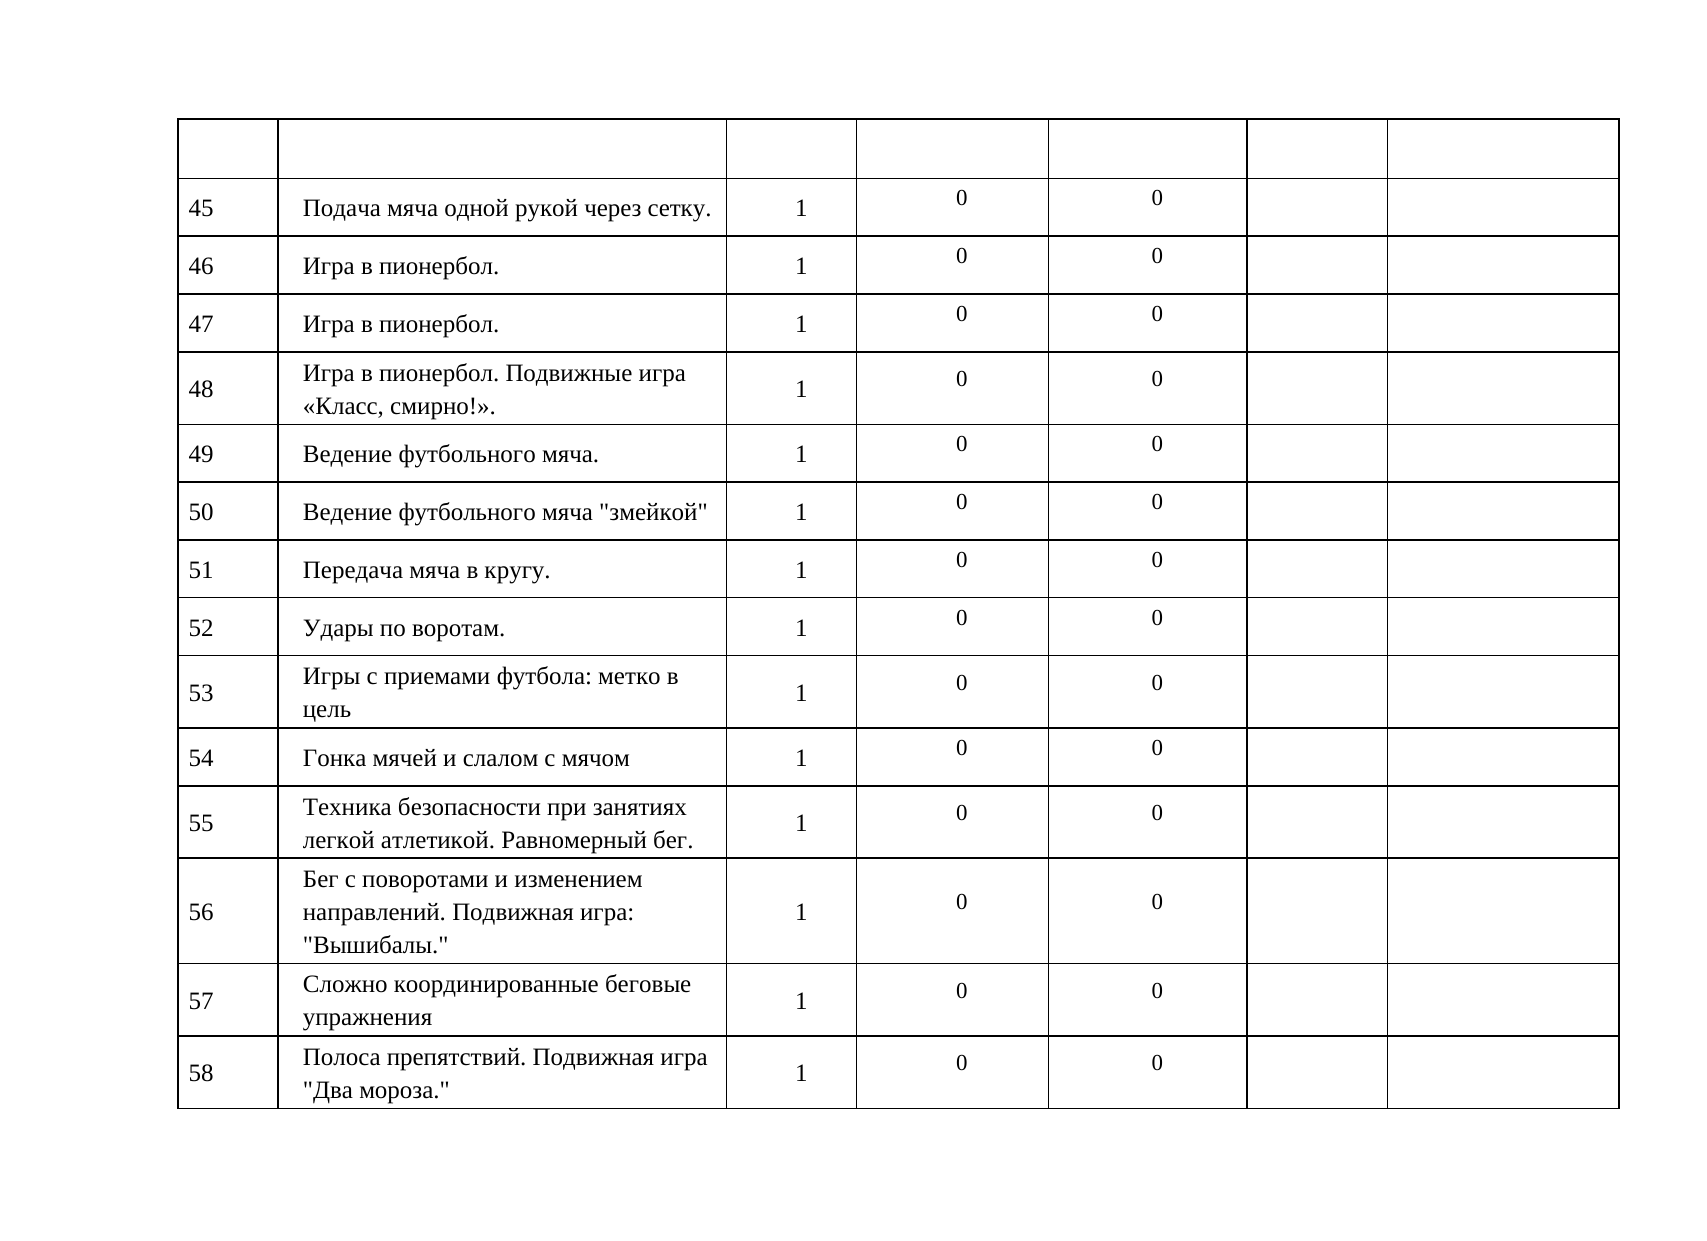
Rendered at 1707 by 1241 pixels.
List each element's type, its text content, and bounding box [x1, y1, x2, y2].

table_cell 54 [179, 729, 277, 785]
table_cell Ведение футбольного мяча "змейкой" [279, 483, 726, 539]
table_cell 1 [727, 729, 856, 785]
table_cell 0 [857, 425, 1048, 481]
table_cell 0 [1049, 729, 1246, 785]
table_cell 55 [179, 787, 277, 857]
table_cell Подача мяча одной рукой через сетку. [279, 179, 726, 235]
table_cell [1248, 179, 1387, 235]
table_cell 49 [179, 425, 277, 481]
table_cell 47 [179, 295, 277, 351]
table_cell 0 [1049, 425, 1246, 481]
table_cell [1388, 237, 1618, 293]
table_cell [1248, 859, 1387, 963]
table_cell 57 [179, 964, 277, 1035]
table_cell 48 [179, 353, 277, 423]
table_cell 0 [857, 598, 1048, 655]
table_cell 0 [1049, 541, 1246, 597]
table_cell 50 [179, 483, 277, 539]
table_cell 0 [1049, 120, 1246, 178]
table_cell [1248, 787, 1387, 857]
table_cell 1 [727, 598, 856, 655]
table_cell 1 [727, 353, 856, 423]
table_cell 1 [727, 1037, 856, 1107]
table_cell 0 [857, 483, 1048, 539]
table_cell [1248, 729, 1387, 785]
table_cell [1248, 598, 1387, 655]
table_cell [1388, 120, 1618, 178]
table_cell 1 [727, 787, 856, 857]
table_cell [1388, 964, 1618, 1035]
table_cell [279, 120, 726, 178]
table_cell [1248, 353, 1387, 423]
table_cell Игра в пионербол. Подвижные игра «Класс, смирно!». [279, 353, 726, 423]
table_cell [1388, 179, 1618, 235]
table_cell 1 [727, 295, 856, 351]
table_cell [1248, 425, 1387, 481]
table_cell 58 [179, 1037, 277, 1107]
table_cell [1248, 483, 1387, 539]
table_cell [1388, 598, 1618, 655]
table_cell 0 [1049, 1037, 1246, 1107]
table_cell 0 [857, 179, 1048, 235]
table_cell Игра в пионербол. [279, 237, 726, 293]
table_cell [1388, 656, 1618, 727]
table_cell Полоса препятствий. Подвижная игра "Два мороза." [279, 1037, 726, 1107]
table_cell 0 [1049, 656, 1246, 727]
table_cell 0 [857, 295, 1048, 351]
table_cell [1388, 295, 1618, 351]
table_cell 56 [179, 859, 277, 963]
table_cell 0 [1049, 787, 1246, 857]
table_cell 0 [1049, 859, 1246, 963]
table_cell 0 [857, 237, 1048, 293]
table_cell 0 [1049, 237, 1246, 293]
table_cell 1 [727, 859, 856, 963]
table_cell 0 [1049, 964, 1246, 1035]
table_cell 1 [727, 237, 856, 293]
table_cell Передача мяча в кругу. [279, 541, 726, 597]
table_cell [1388, 541, 1618, 597]
table_cell [1388, 483, 1618, 539]
table_cell [1248, 656, 1387, 727]
table_cell 52 [179, 598, 277, 655]
table_cell 1 [727, 656, 856, 727]
table_cell [1388, 859, 1618, 963]
table_cell 0 [1049, 598, 1246, 655]
table_cell 0 [857, 120, 1048, 178]
table_cell 0 [857, 787, 1048, 857]
table_cell Ведение футбольного мяча. [279, 425, 726, 481]
table_cell Игра в пионербол. [279, 295, 726, 351]
table_cell [1388, 787, 1618, 857]
table_cell [1248, 1037, 1387, 1107]
table_cell 1 [727, 120, 856, 178]
table_cell 0 [857, 541, 1048, 597]
table_cell 0 [857, 353, 1048, 423]
table_cell 45 [179, 179, 277, 235]
table_cell 51 [179, 541, 277, 597]
table_cell 0 [1049, 179, 1246, 235]
table_cell 1 [727, 179, 856, 235]
table_cell 53 [179, 656, 277, 727]
table_cell [1388, 353, 1618, 423]
table_cell 0 [1049, 483, 1246, 539]
table_cell Игры с приемами футбола: метко в цель [279, 656, 726, 727]
table_cell Гонка мячей и слалом с мячом [279, 729, 726, 785]
table_cell [1248, 541, 1387, 597]
table_cell 1 [727, 483, 856, 539]
table_cell [1388, 1037, 1618, 1107]
table_cell 0 [857, 1037, 1048, 1107]
table_cell 0 [1049, 295, 1246, 351]
table_cell [1248, 237, 1387, 293]
table_cell 0 [857, 656, 1048, 727]
table_cell [1248, 964, 1387, 1035]
table_cell 0 [1049, 353, 1246, 423]
table_cell 44 [179, 120, 277, 178]
table_cell Сложно координированные беговые упражнения [279, 964, 726, 1035]
table_cell Удары по воротам. [279, 598, 726, 655]
table_cell Бег с поворотами и изменением направлений. Подвижная игра: "Вышибалы." [279, 859, 726, 963]
table_cell 0 [857, 729, 1048, 785]
table_cell 46 [179, 237, 277, 293]
table_cell 1 [727, 541, 856, 597]
table_cell [1248, 295, 1387, 351]
table_cell 1 [727, 964, 856, 1035]
table_cell [1248, 120, 1387, 178]
table_cell 1 [727, 425, 856, 481]
table_cell Техника безопасности при занятиях легкой атлетикой. Равномерный бег. [279, 787, 726, 857]
table_cell [1388, 425, 1618, 481]
table_cell 0 [857, 859, 1048, 963]
table_cell 0 [857, 964, 1048, 1035]
table_cell [1388, 729, 1618, 785]
